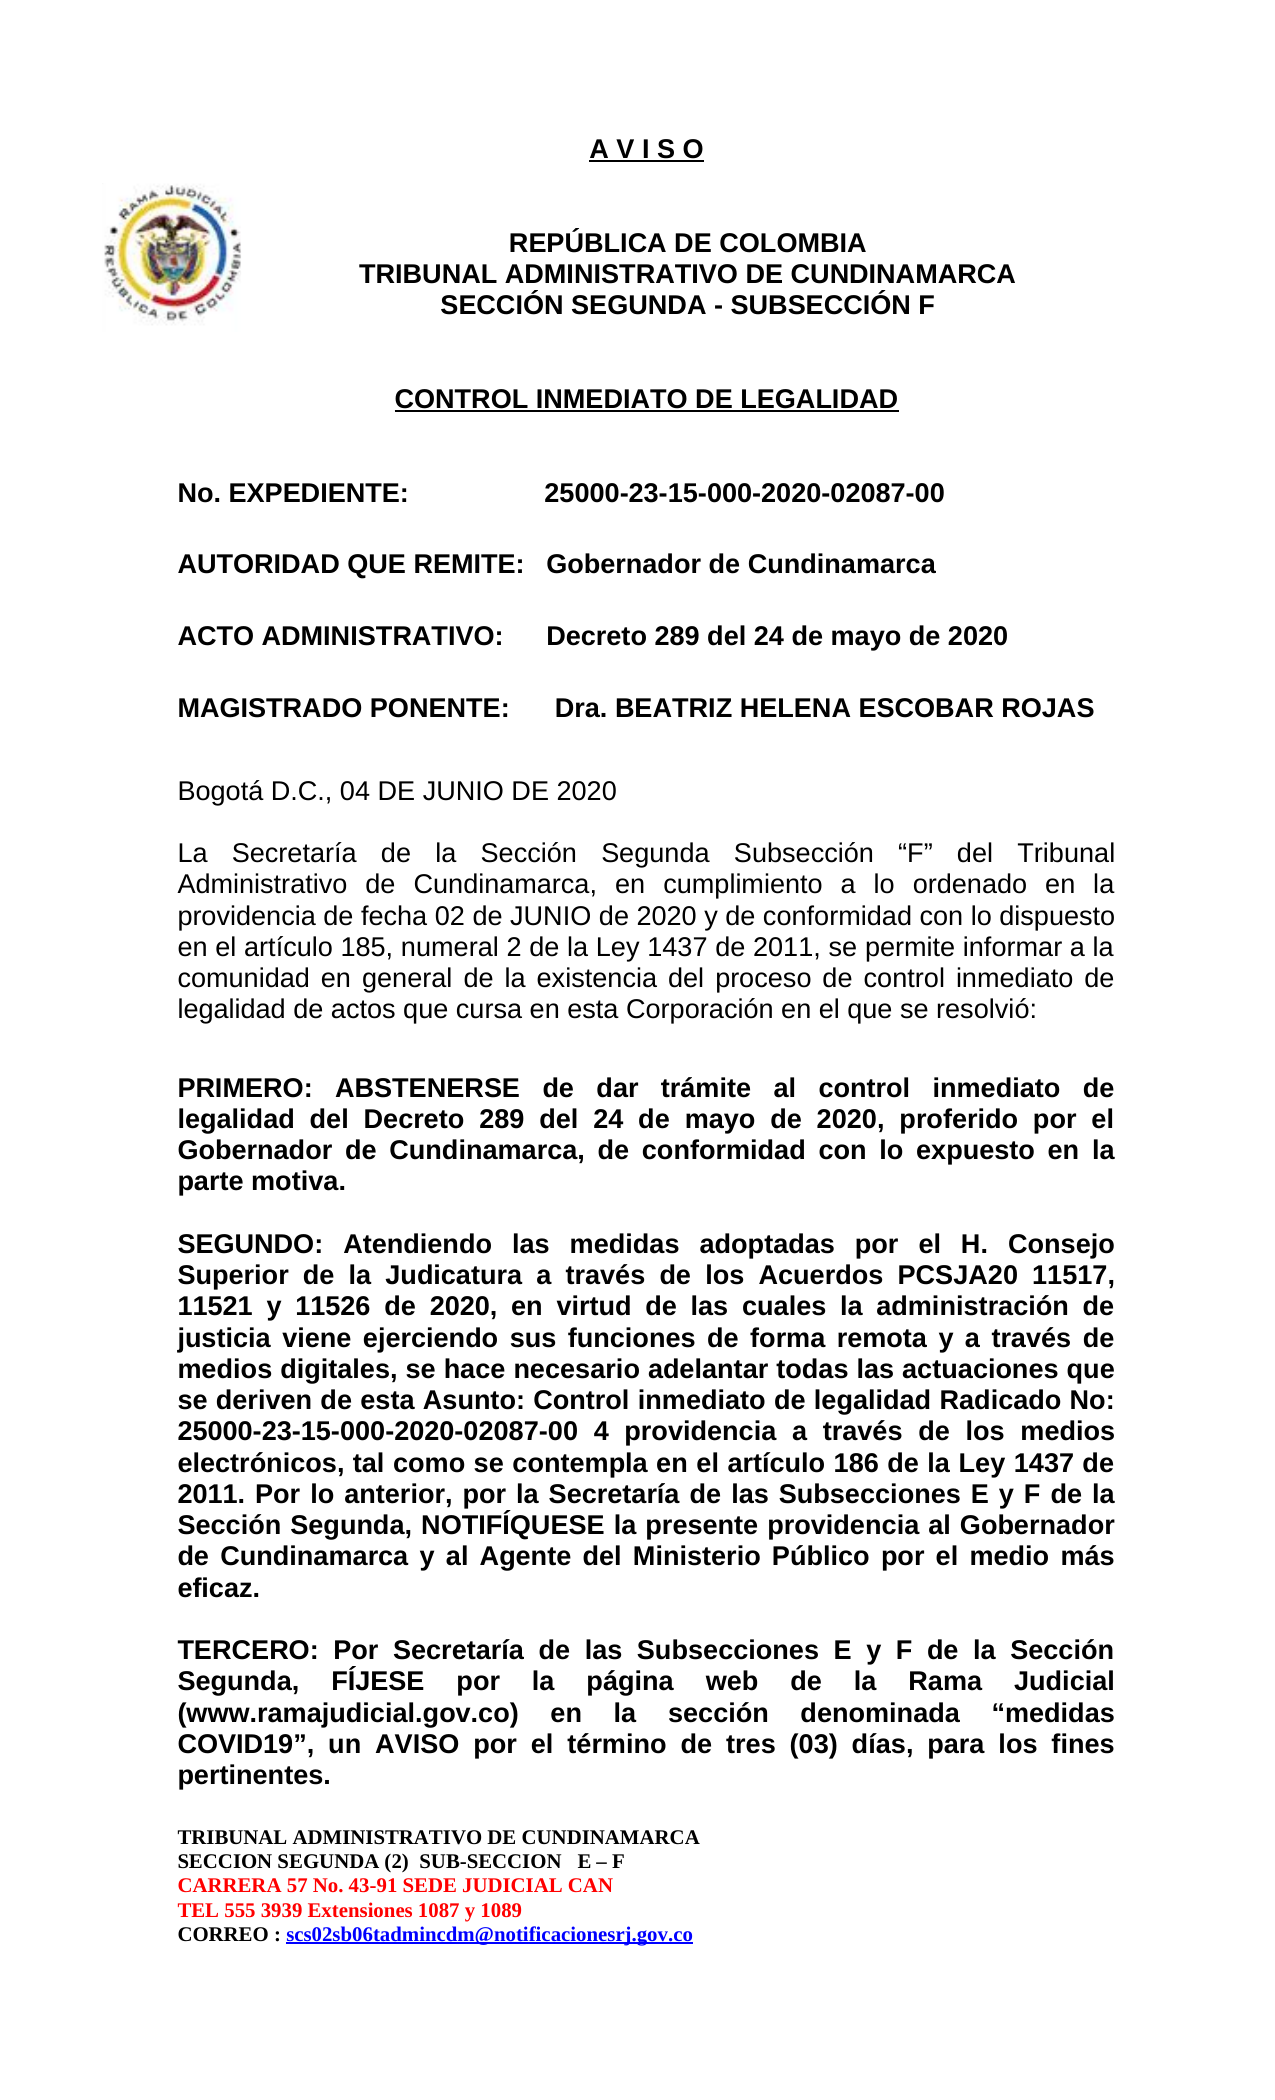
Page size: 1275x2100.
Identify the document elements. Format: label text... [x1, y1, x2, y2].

picture [100, 183, 243, 334]
text A V I S O [177, 133, 1116, 164]
text SECCIÓN SEGUNDA - SUBSECCIÓN F [243, 289, 1116, 320]
text REPÚBLICA DE COLOMBIA [243, 227, 1116, 258]
text SEGUNDO: Atendiendo las medidas adoptadas por el H. Consejo Superior de la Judicatura a través de los Acuerdos PCSJA20 11517, 11521 y 11526 de 2020, en virtud de las cuales la administración de justicia viene ejerciendo sus funciones de forma remota y a través de medios digitales, se hace necesario adelantar todas las actuaciones que se deriven de esta Asunto: Control inmediato de legalidad Radicado No: 25000-23-15-000-2020-02087-00 4 providencia a través de los medios electrónicos, tal como se contempla en el artículo 186 de la Ley 1437 de 2011. Por lo anterior, por la Secretaría de las Subsecciones E y F de la Sección Segunda, NOTIFÍQUESE la presente providencia al Gobernador de Cundinamarca y al Agente del Ministerio Público por el medio más eficaz. [177, 1228, 1116, 1603]
text TERCERO: Por Secretaría de las Subsecciones E y F de la Sección Segunda, FÍJESE por la página web de la Rama Judicial (www.ramajudicial.gov.co) en la sección denominada “medidas COVID19”, un AVISO por el término de tres (03) días, para los fines pertinentes. [177, 1634, 1116, 1790]
text PRIMERO: ABSTENERSE de dar trámite al control inmediato de legalidad del Decreto 289 del 24 de mayo de 2020, proferido por el Gobernador de Cundinamarca, de conformidad con lo expuesto en la parte motiva. [177, 1072, 1116, 1197]
text MAGISTRADO PONENTE: Dra. BEATRIZ HELENA ESCOBAR ROJAS [177, 692, 1116, 723]
table_header No. EXPEDIENTE: 25000-23-15-000-2020-02087-00 [166, 477, 1226, 512]
text AUTORIDAD QUE REMITE: Gobernador de Cundinamarca [177, 548, 1116, 579]
text ACTO ADMINISTRATIVO: Decreto 289 del 24 de mayo de 2020 [177, 620, 1116, 651]
text La Secretaría de la Sección Segunda Subsección “F” del Tribunal Administrativo de Cundinamarca, en cumplimiento a lo ordenado en la providencia de fecha 02 de JUNIO de 2020 y de conformidad con lo dispuesto en el artículo 185, numeral 2 de la Ley 1437 de 2011, se permite informar a la comunidad en general de la existencia del proceso de control inmediato de legalidad de actos que cursa en esta Corporación en el que se resolvió: [177, 837, 1116, 1025]
text Bogotá D.C., 04 DE JUNIO DE 2020 [177, 775, 1116, 806]
text TRIBUNAL ADMINISTRATIVO DE CUNDINAMARCA [243, 258, 1116, 289]
text CONTROL INMEDIATO DE LEGALIDAD [177, 383, 1116, 414]
